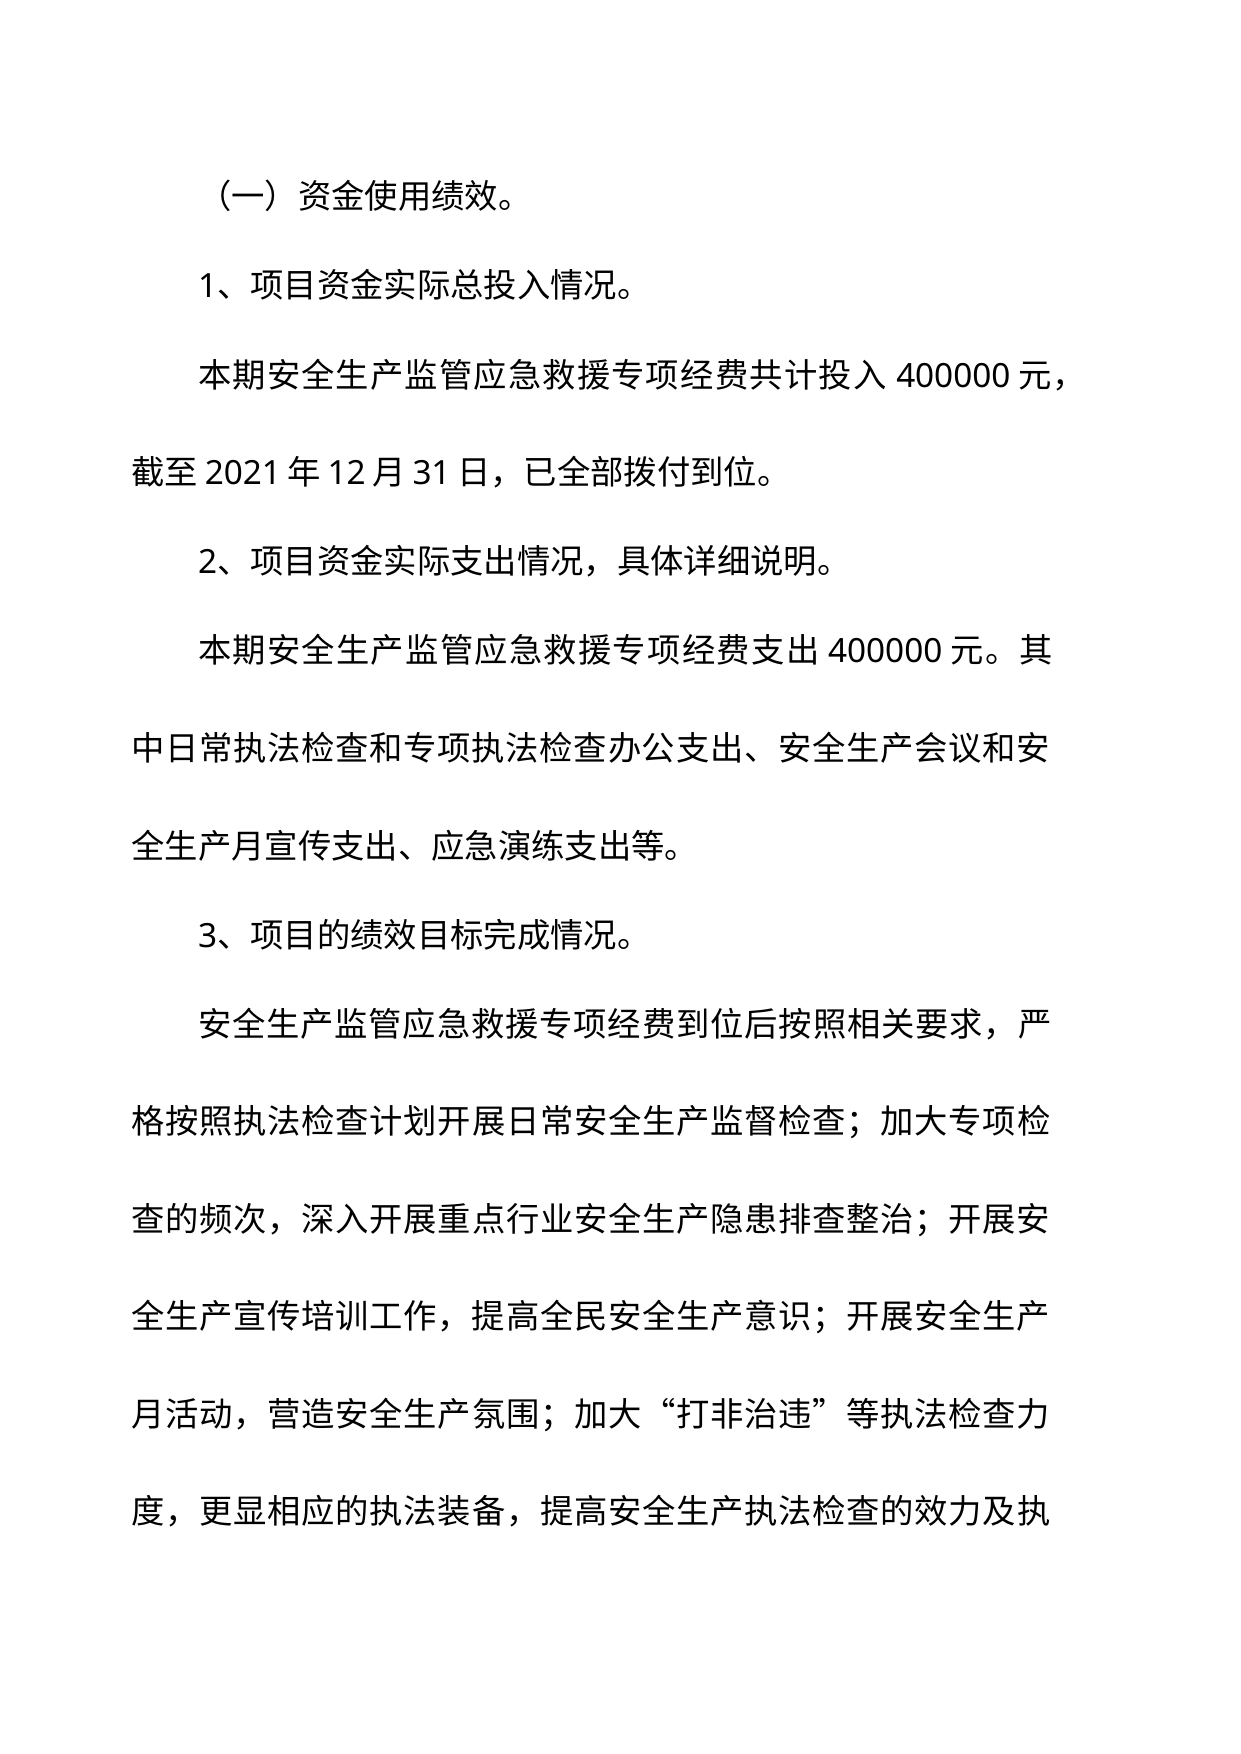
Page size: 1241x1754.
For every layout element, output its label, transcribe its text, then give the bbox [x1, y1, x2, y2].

text （一）资金使用绩效。 [131, 162, 1053, 227]
list 项目的绩效目标完成情况。 [131, 900, 1053, 965]
list 项目资金实际支出情况，具体详细说明。 [131, 527, 1053, 592]
text 1、项目资金实际总投入情况。 [131, 251, 1053, 316]
text 本期安全生产监管应急救援专项经费共计投入400000元，截至2021年12月31日，已全部拨付到位。 [131, 340, 1053, 503]
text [131, 989, 1053, 1542]
text 本期安全生产监管应急救援专项经费支出400000元。其中日常执法检查和专项执法检查办公支出、安全生产会议和安全生产月宣传支出、应急演练支出等。 [131, 616, 1053, 876]
